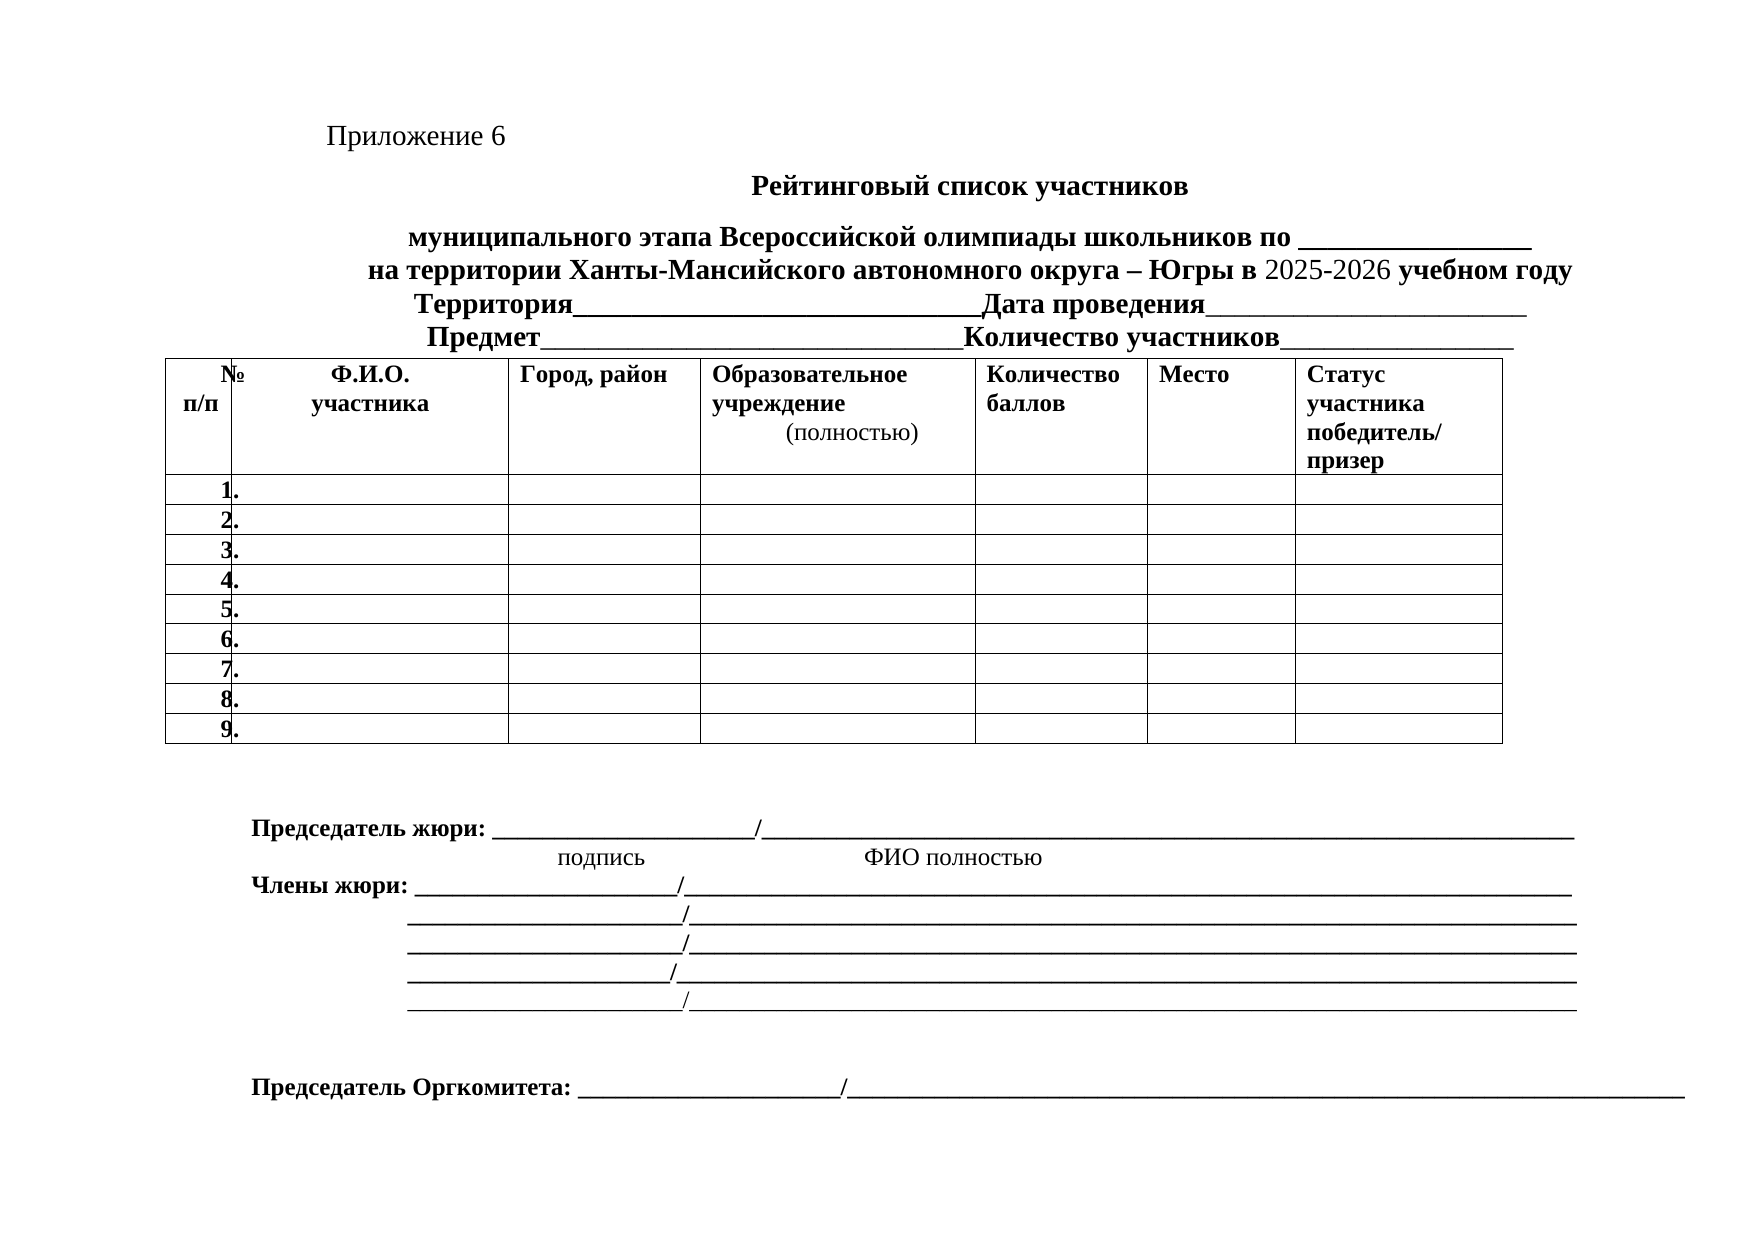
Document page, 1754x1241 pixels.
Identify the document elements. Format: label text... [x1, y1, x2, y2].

table_header Место [1148, 359, 1295, 474]
table_cell [1148, 535, 1295, 564]
table_cell [232, 475, 508, 504]
table_cell [1148, 684, 1295, 713]
table_cell [1296, 505, 1502, 534]
table_header Город, район [509, 359, 700, 474]
table_cell [701, 624, 975, 653]
table_cell [509, 505, 700, 534]
table_cell [232, 595, 508, 623]
text Председатель Оргкомитета: _____________________/___________________________________________________________________ [177, 1072, 1689, 1100]
table_cell [1296, 624, 1502, 653]
table_cell [1296, 684, 1502, 713]
table_cell [166, 565, 231, 593]
table_cell [1148, 624, 1295, 653]
text ______________________/_______________________________________________________________________ [177, 985, 1689, 1014]
table_cell [976, 654, 1147, 683]
text ______________________/_______________________________________________________________________ [177, 928, 1689, 957]
text Предмет_____________________________Количество участников________________ [177, 319, 1689, 353]
table_cell [1148, 714, 1295, 742]
table_cell [1296, 475, 1502, 504]
table_cell [1148, 565, 1295, 593]
table_header Количество баллов [976, 359, 1147, 474]
table_cell [976, 624, 1147, 653]
table_cell [509, 535, 700, 564]
table_cell [166, 475, 231, 504]
table_cell [509, 684, 700, 713]
table_cell [701, 714, 975, 742]
text Приложение 6 [252, 118, 1689, 152]
table_header Ф.И.О. участника [232, 359, 508, 474]
table_cell [701, 654, 975, 683]
table_cell [976, 595, 1147, 623]
table_cell [509, 654, 700, 683]
table_cell [701, 595, 975, 623]
table_cell [976, 535, 1147, 564]
table_cell [976, 505, 1147, 534]
table_cell [1296, 565, 1502, 593]
table_cell [166, 535, 231, 564]
text Члены жюри: _____________________/_______________________________________________________________________ [177, 870, 1689, 899]
text на территории Ханты-Мансийского автономного округа – Югры в 2025-2026 учебном году [177, 252, 1689, 286]
table_cell [976, 714, 1147, 742]
table_cell [976, 565, 1147, 593]
table_cell [509, 595, 700, 623]
table_cell [232, 624, 508, 653]
table_cell [166, 654, 231, 683]
table_cell [166, 595, 231, 623]
table_cell [166, 714, 231, 742]
text ______________________/_______________________________________________________________________ [177, 899, 1689, 928]
table_cell [1148, 654, 1295, 683]
table_header № п/п [166, 359, 231, 474]
table_cell [1296, 654, 1502, 683]
text Рейтинговый список участников [177, 168, 1689, 202]
text муниципального этапа Всероссийской олимпиады школьников по ________________ [177, 219, 1689, 252]
table_cell [701, 475, 975, 504]
table_cell [232, 565, 508, 593]
table_cell [1296, 714, 1502, 742]
table_cell [976, 475, 1147, 504]
table_cell [701, 505, 975, 534]
table_cell [232, 654, 508, 683]
text Председатель жюри: _____________________/_________________________________________________________________ [177, 813, 1689, 842]
table_cell [166, 505, 231, 534]
table_cell [701, 565, 975, 593]
table_cell [232, 684, 508, 713]
table_cell [701, 535, 975, 564]
table_cell [509, 714, 700, 742]
table_cell [166, 684, 231, 713]
table_cell [1148, 475, 1295, 504]
table_cell [232, 505, 508, 534]
table_header Статус участника победитель/ призер [1296, 359, 1502, 474]
table_cell [166, 624, 231, 653]
text _____________________/________________________________________________________________________ [177, 957, 1689, 985]
table_cell [509, 565, 700, 593]
table_cell [1148, 595, 1295, 623]
table_cell [701, 684, 975, 713]
table_header Образовательное учреждение (полностью) [701, 359, 975, 474]
table_cell [232, 714, 508, 742]
text подпись ФИО полностью [177, 842, 1689, 870]
table_cell [509, 624, 700, 653]
table_cell [1296, 535, 1502, 564]
table_cell [976, 684, 1147, 713]
table_cell [232, 535, 508, 564]
table_cell [1148, 505, 1295, 534]
table_cell [509, 475, 700, 504]
text Территория____________________________Дата проведения______________________ [177, 286, 1689, 319]
table_cell [1296, 595, 1502, 623]
